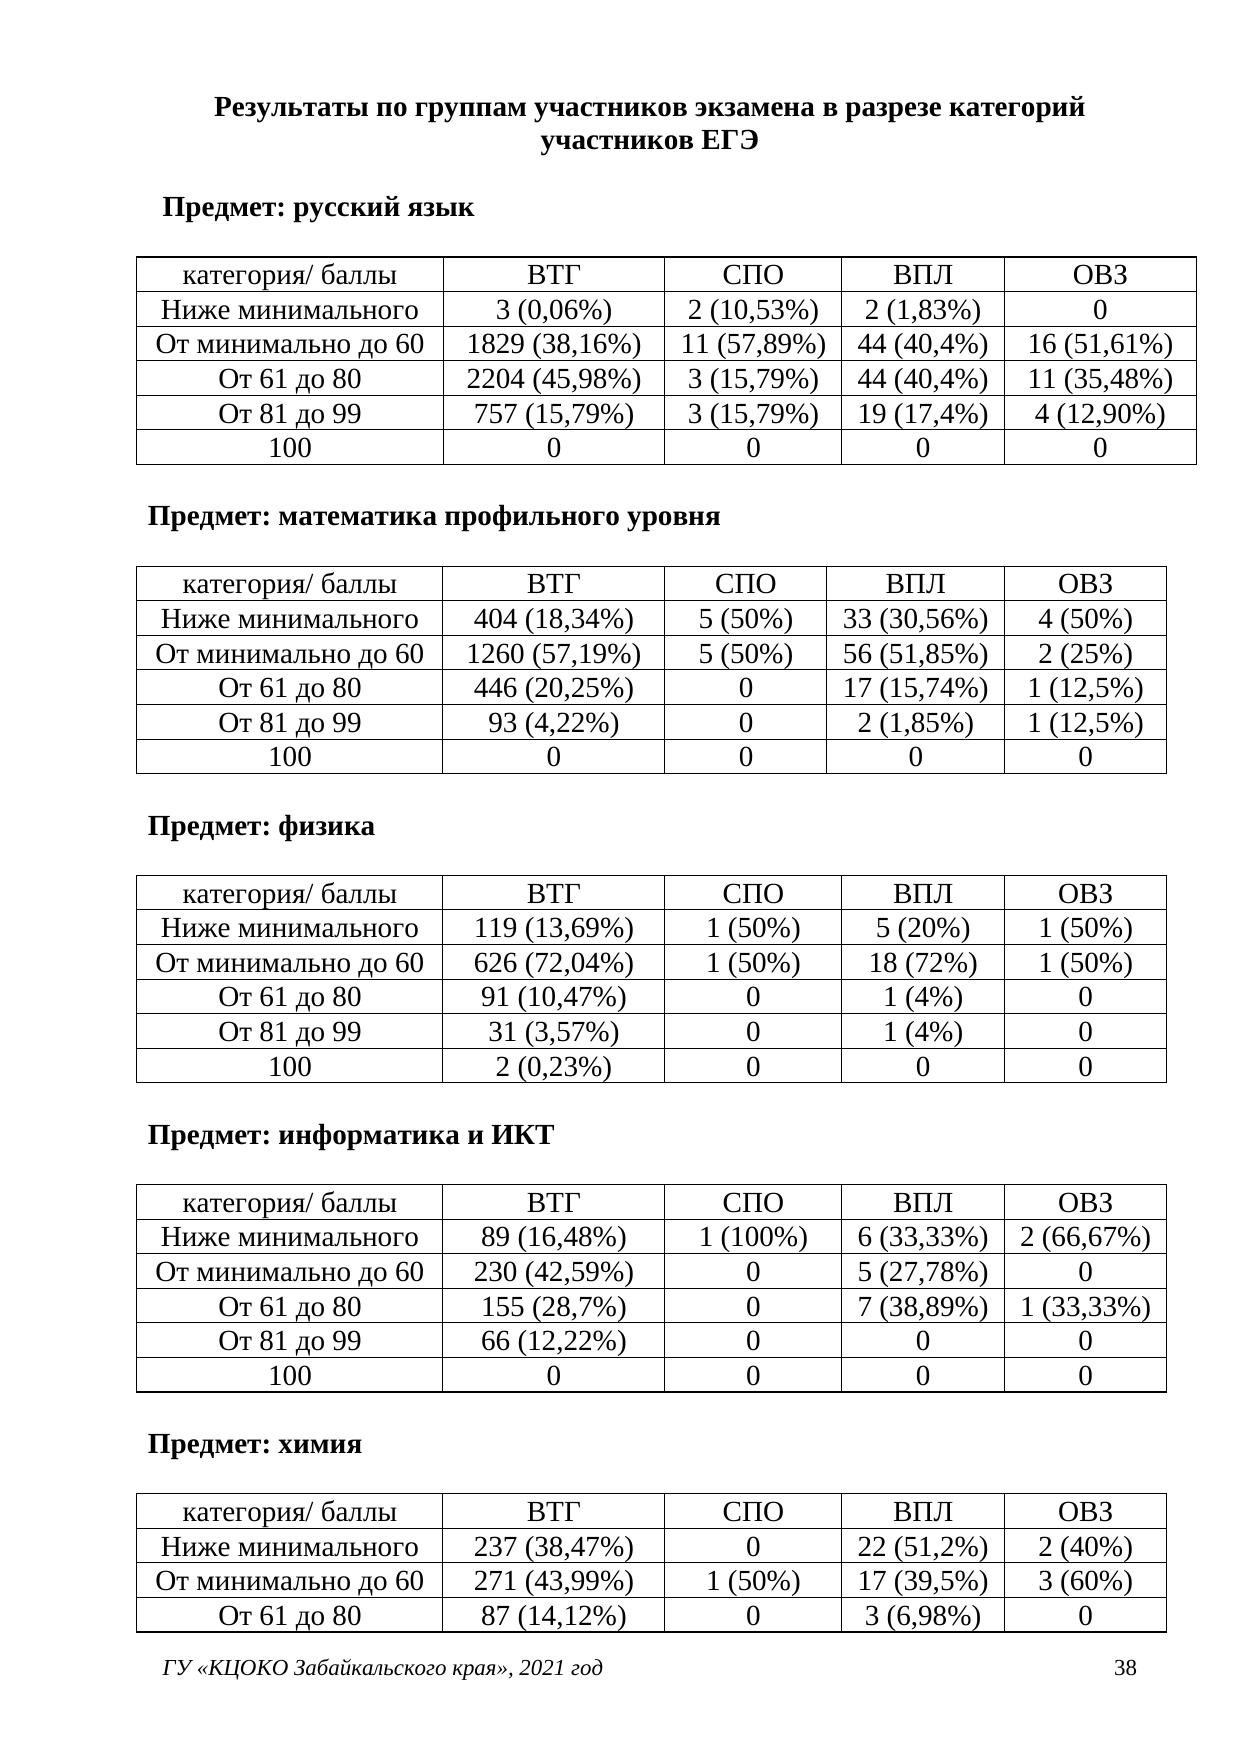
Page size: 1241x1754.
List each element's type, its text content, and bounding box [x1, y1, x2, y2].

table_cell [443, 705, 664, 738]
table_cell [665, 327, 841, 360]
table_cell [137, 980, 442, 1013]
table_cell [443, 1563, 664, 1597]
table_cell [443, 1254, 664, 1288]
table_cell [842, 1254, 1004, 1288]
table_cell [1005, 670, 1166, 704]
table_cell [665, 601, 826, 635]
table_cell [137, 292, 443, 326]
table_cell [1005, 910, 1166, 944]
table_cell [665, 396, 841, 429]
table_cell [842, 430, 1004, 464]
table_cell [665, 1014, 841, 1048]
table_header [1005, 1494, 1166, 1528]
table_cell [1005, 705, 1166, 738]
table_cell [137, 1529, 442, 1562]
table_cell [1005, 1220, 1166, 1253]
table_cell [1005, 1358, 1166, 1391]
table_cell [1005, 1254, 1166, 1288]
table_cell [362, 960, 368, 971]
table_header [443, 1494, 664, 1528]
text Предмет: информатика и ИКТ [148, 1117, 1152, 1150]
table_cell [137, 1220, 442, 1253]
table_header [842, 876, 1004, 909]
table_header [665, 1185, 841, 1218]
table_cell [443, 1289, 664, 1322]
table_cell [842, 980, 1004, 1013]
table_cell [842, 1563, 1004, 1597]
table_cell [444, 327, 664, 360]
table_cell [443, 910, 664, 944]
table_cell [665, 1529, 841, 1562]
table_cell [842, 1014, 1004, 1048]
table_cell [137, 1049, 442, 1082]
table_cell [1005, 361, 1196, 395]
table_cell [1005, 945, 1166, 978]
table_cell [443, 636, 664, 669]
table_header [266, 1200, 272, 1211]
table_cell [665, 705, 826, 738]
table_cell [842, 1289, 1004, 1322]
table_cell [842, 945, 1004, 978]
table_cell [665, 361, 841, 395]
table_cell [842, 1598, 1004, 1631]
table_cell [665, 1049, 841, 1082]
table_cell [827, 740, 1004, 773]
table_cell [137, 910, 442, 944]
text Предмет: химия [148, 1426, 1152, 1459]
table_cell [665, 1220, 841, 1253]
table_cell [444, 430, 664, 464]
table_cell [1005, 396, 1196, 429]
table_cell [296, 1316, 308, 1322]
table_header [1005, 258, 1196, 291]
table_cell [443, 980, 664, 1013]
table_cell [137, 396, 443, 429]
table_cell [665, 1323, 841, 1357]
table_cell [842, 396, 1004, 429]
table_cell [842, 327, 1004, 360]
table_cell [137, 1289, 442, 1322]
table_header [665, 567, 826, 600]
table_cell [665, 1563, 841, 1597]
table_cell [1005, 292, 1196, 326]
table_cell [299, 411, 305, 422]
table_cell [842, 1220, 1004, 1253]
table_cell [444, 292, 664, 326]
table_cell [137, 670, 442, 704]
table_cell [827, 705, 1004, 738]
subtitle Предмет: русский язык [162, 189, 1152, 223]
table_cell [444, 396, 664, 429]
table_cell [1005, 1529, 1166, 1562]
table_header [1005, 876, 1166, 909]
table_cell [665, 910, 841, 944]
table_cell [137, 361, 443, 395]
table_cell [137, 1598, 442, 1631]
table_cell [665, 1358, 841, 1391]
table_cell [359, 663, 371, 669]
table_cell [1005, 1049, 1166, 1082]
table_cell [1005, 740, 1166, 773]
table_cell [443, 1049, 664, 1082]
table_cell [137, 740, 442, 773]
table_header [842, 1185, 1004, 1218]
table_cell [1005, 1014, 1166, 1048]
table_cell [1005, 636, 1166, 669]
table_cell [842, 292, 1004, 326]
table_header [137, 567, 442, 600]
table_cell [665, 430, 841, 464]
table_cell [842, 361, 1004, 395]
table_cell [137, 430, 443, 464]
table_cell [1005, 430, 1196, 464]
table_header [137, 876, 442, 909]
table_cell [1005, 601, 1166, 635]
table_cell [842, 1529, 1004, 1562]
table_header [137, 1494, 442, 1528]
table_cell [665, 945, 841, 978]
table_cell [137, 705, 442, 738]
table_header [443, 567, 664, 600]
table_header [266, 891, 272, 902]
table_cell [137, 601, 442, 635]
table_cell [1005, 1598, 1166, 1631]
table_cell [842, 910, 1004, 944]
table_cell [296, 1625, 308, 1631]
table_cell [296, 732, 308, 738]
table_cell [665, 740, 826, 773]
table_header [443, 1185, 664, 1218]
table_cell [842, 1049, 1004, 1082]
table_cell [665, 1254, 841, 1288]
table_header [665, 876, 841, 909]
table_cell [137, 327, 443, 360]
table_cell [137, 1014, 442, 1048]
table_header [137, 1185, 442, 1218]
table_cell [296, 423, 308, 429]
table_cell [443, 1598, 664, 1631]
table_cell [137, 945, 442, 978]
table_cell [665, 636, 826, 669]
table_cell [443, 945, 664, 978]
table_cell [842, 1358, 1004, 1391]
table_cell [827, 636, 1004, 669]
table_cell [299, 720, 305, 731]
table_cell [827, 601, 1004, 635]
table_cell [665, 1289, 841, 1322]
subtitle Результаты по группам участников экзамена в разрезе категорий участников ЕГЭ [148, 89, 1152, 156]
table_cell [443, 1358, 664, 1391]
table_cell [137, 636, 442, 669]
subtitle Предмет: математика профильного уровня [148, 498, 1152, 532]
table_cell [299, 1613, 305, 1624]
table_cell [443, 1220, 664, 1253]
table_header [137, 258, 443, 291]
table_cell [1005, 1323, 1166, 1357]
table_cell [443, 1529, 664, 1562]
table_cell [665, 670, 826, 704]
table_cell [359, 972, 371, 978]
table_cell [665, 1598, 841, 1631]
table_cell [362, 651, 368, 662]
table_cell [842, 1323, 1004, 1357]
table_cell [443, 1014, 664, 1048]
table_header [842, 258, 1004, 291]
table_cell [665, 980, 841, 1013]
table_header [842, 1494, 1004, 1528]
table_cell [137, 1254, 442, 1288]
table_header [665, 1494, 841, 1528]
text Предмет: физика [148, 808, 1152, 841]
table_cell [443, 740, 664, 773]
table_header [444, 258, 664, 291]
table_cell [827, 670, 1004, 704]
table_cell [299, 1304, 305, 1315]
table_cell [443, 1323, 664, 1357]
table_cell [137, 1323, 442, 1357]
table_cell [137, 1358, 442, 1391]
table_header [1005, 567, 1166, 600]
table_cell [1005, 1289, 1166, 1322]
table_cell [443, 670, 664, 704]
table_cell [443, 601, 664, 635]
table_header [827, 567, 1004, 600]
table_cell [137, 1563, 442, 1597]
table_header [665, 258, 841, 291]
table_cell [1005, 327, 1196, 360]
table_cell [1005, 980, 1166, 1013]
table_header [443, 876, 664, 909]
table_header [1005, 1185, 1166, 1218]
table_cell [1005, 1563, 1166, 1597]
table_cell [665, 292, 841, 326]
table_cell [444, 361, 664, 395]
